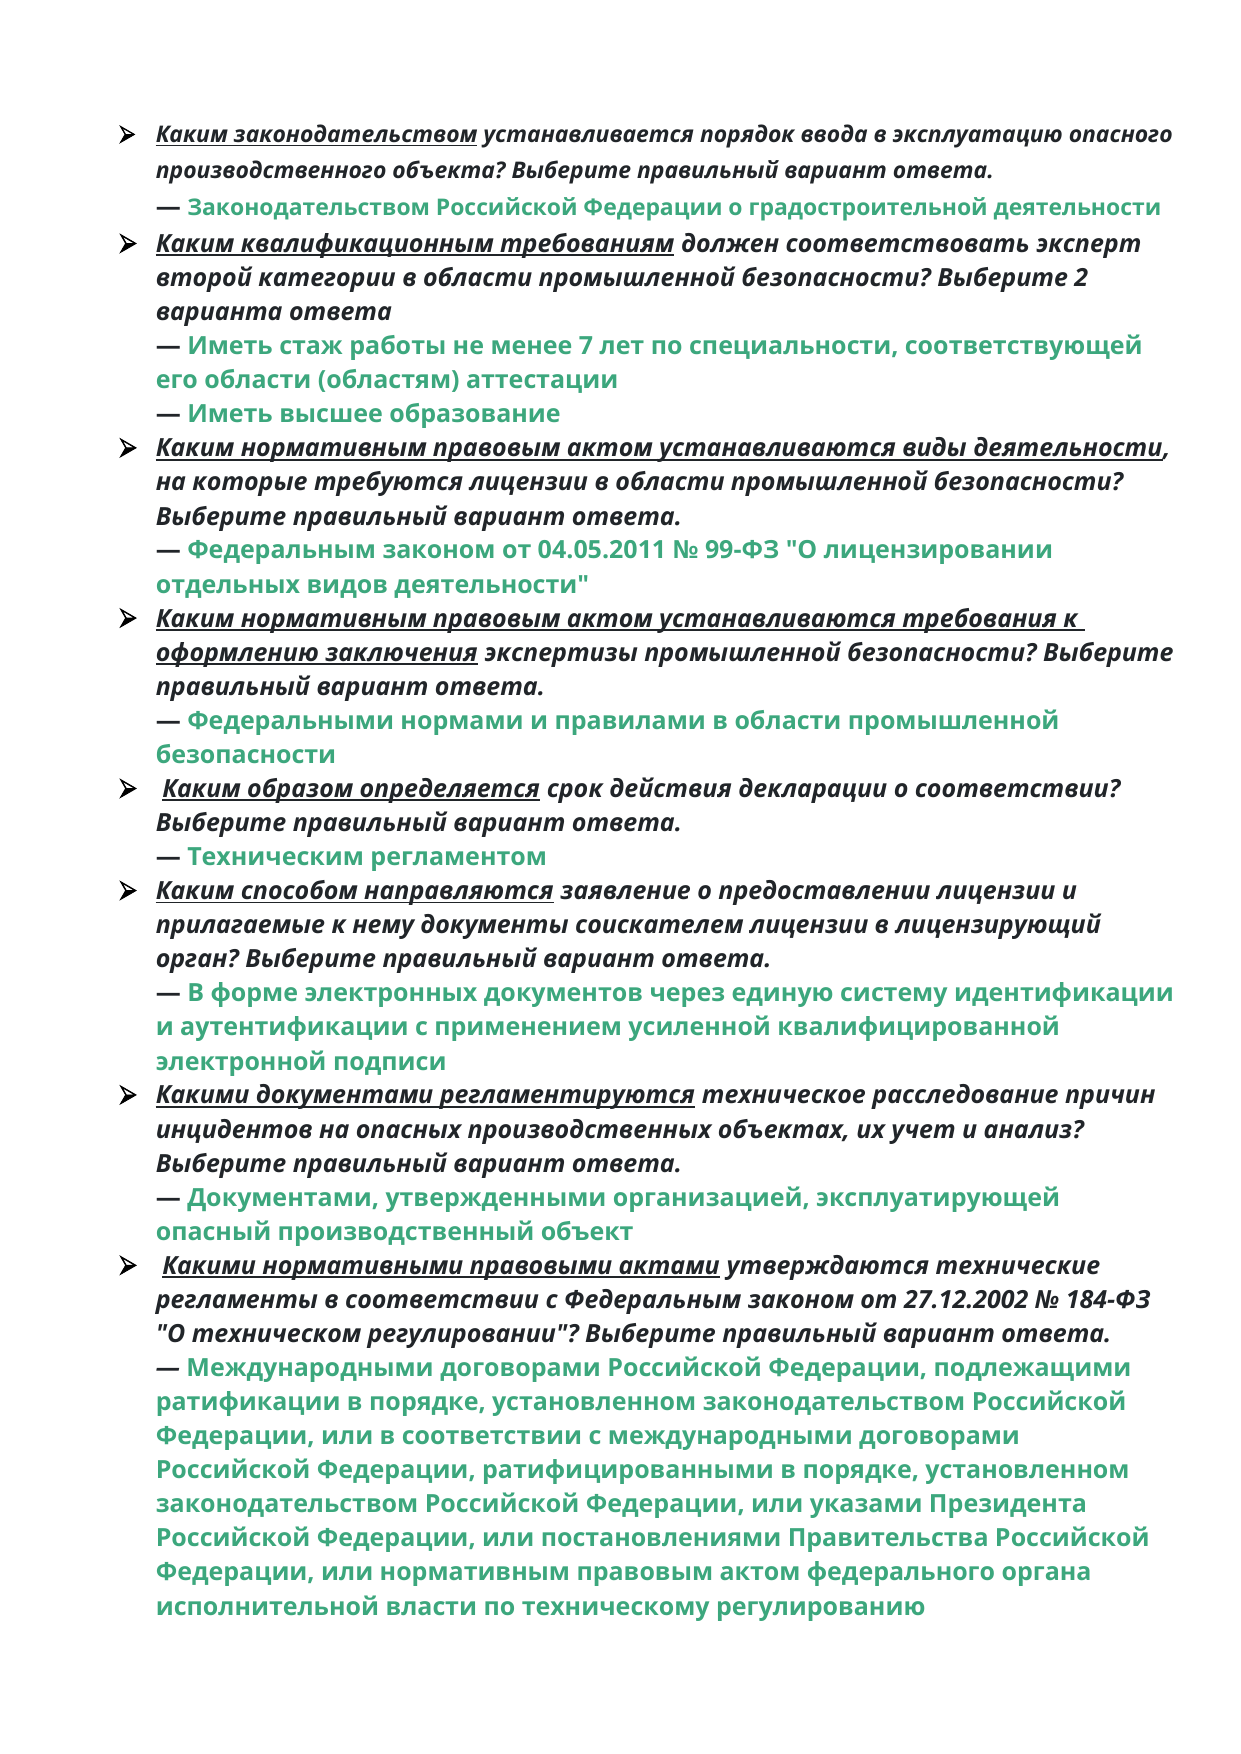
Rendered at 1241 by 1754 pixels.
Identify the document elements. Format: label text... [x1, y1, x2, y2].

list Какими документами регламентируются техническое расследование причин инцидентов на опасных производственных объектах, их учет и анализ? Выберите правильный вариант ответа. — Документами, утвержденными организацией, эксплуатирующей опасный производственный объект [118, 1077, 1181, 1247]
list Каким способом направляются заявление о предоставлении лицензии и прилагаемые к нему документы соискателем лицензии в лицензирующий орган? Выберите правильный вариант ответа. — В форме электронных документов через единую систему идентификации и аутентификации с применением усиленной квалифицированной электронной подписи [118, 873, 1181, 1077]
list Каким нормативным правовым актом устанавливаются требования к оформлению заключения экспертизы промышленной безопасности? Выберите правильный вариант ответа. — Федеральными нормами и правилами в области промышленной безопасности [118, 600, 1181, 771]
list Каким квалификационным требованиям должен соответствовать эксперт второй категории в области промышленной безопасности? Выберите 2 варианта ответа — Иметь стаж работы не менее 7 лет по специальности, соответствующей его области (областям) аттестации — Иметь высшее образование [118, 226, 1181, 430]
list Каким законодательством устанавливается порядок ввода в эксплуатацию опасного производственного объекта? Выберите правильный вариант ответа. — Законодательством Российской Федерации о градостроительной деятельности [118, 118, 1181, 223]
list Какими нормативными правовыми актами утверждаются технические регламенты в соответствии с Федеральным законом от 27.12.2002 № 184-ФЗ "О техническом регулировании"? Выберите правильный вариант ответа. — Международными договорами Российской Федерации, подлежащими ратификации в порядке, установленном законодательством Российской Федерации, или в соответствии с международными договорами Российской Федерации, ратифицированными в порядке, установленном законодательством Российской Федерации, или указами Президента Российской Федерации, или постановлениями Правительства Российской Федерации, или нормативным правовым актом федерального органа исполнительной власти по техническому регулированию [118, 1247, 1181, 1622]
list Каким образом определяется срок действия декларации о соответствии? Выберите правильный вариант ответа. — Техническим регламентом [118, 771, 1181, 873]
list Каким нормативным правовым актом устанавливаются виды деятельности, на которые требуются лицензии в области промышленной безопасности? Выберите правильный вариант ответа. — Федеральным законом от 04.05.2011 № 99-ФЗ "О лицензировании отдельных видов деятельности" [118, 430, 1181, 600]
